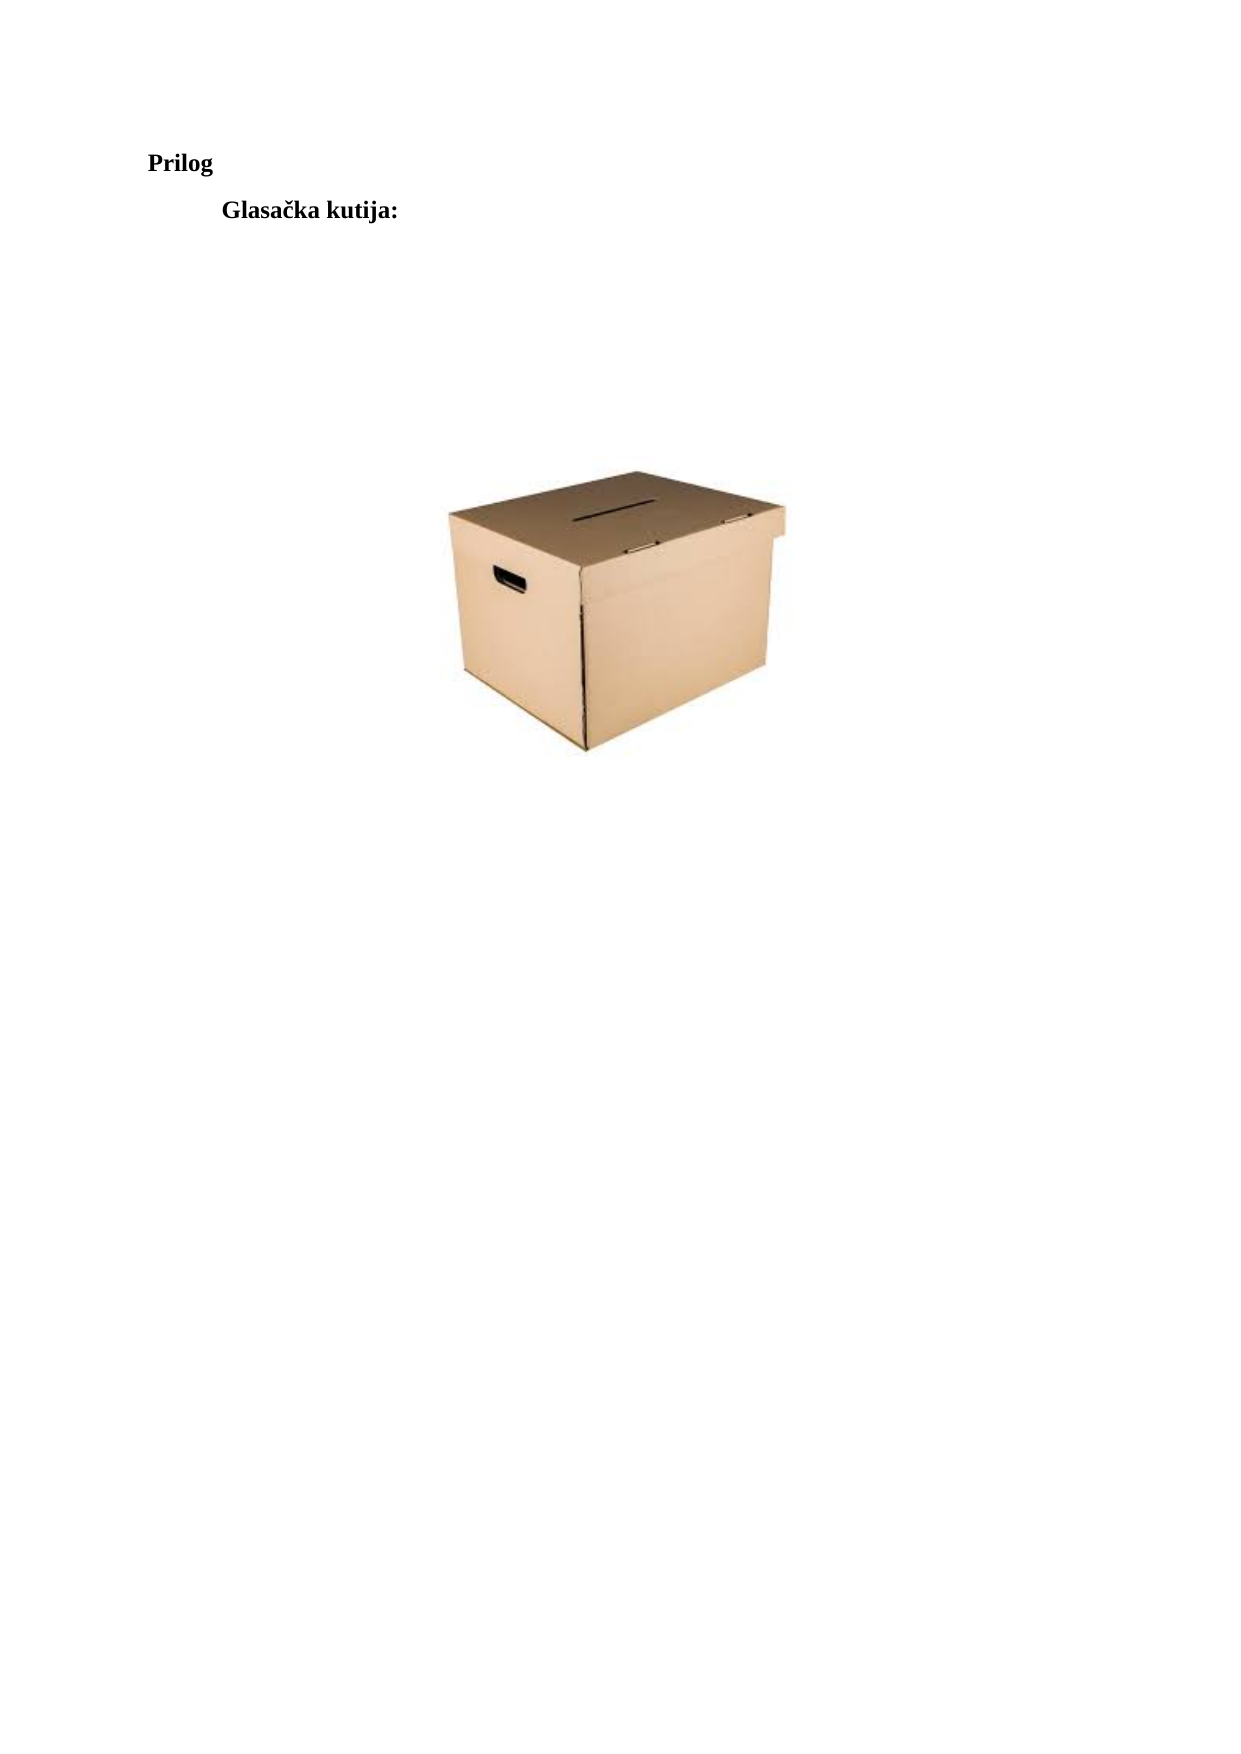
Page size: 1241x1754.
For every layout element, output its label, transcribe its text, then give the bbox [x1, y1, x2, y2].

text Prilog [148, 148, 1093, 176]
text Glasačka kutija: [221, 195, 1093, 224]
picture [417, 456, 824, 760]
